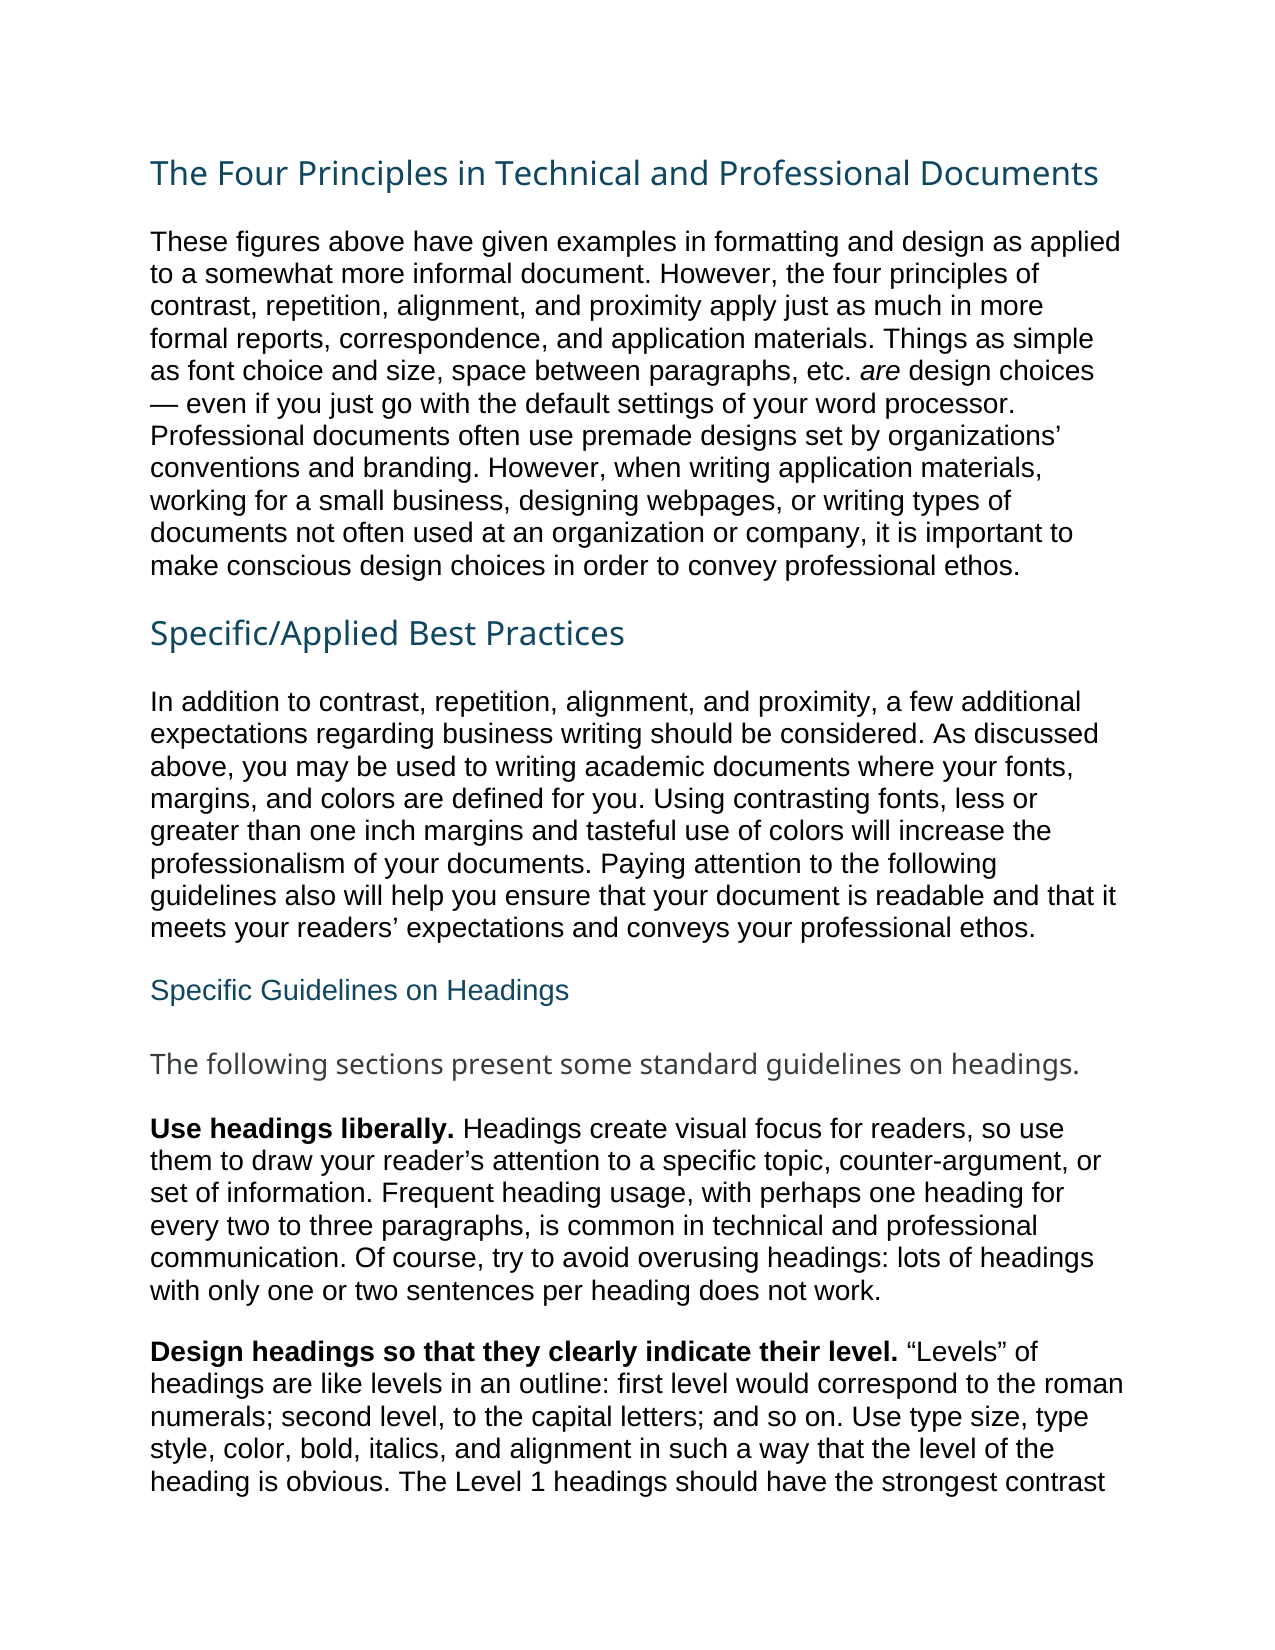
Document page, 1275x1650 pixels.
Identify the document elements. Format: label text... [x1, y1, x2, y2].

text In addition to contrast, repetition, alignment, and proximity, a few additional expectations regarding business writing should be considered. As discussed above, you may be used to writing academic documents where your fonts, margins, and colors are defined for you. Using contrasting fonts, less or greater than one inch margins and tasteful use of colors will increase the professionalism of your documents. Paying attention to the following guidelines also will help you ensure that your document is readable and that it meets your readers’ expectations and conveys your professional ethos. [150, 685, 1125, 944]
text Use headings liberally. Headings create visual focus for readers, so use them to draw your reader’s attention to a specific topic, counter-argument, or set of information. Frequent heading usage, with perhaps one heading for every two to three paragraphs, is common in technical and professional communication. Of course, try to avoid overusing headings: lots of headings with only one or two sentences per heading does not work. [150, 1112, 1125, 1306]
subtitle The Four Principles in Technical and Professional Documents [150, 150, 1125, 195]
text These figures above have given examples in formatting and design as applied to a somewhat more informal document. However, the four principles of contrast, repetition, alignment, and proximity apply just as much in more formal reports, correspondence, and application materials. Things as simple as font choice and size, space between paragraphs, etc. are design choices — even if you just go with the default settings of your word processor. Professional documents often use premade designs set by organizations’ conventions and branding. However, when writing application materials, working for a small business, designing webpages, or writing types of documents not often used at an organization or company, it is important to make conscious design choices in order to convey professional ethos. [150, 224, 1125, 581]
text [150, 1335, 1125, 1497]
subtitle Specific Guidelines on Headings [150, 973, 1125, 1007]
subtitle Specific/Applied Best Practices [150, 610, 1125, 656]
text The following sections present some standard guidelines on headings. [150, 1044, 1125, 1082]
